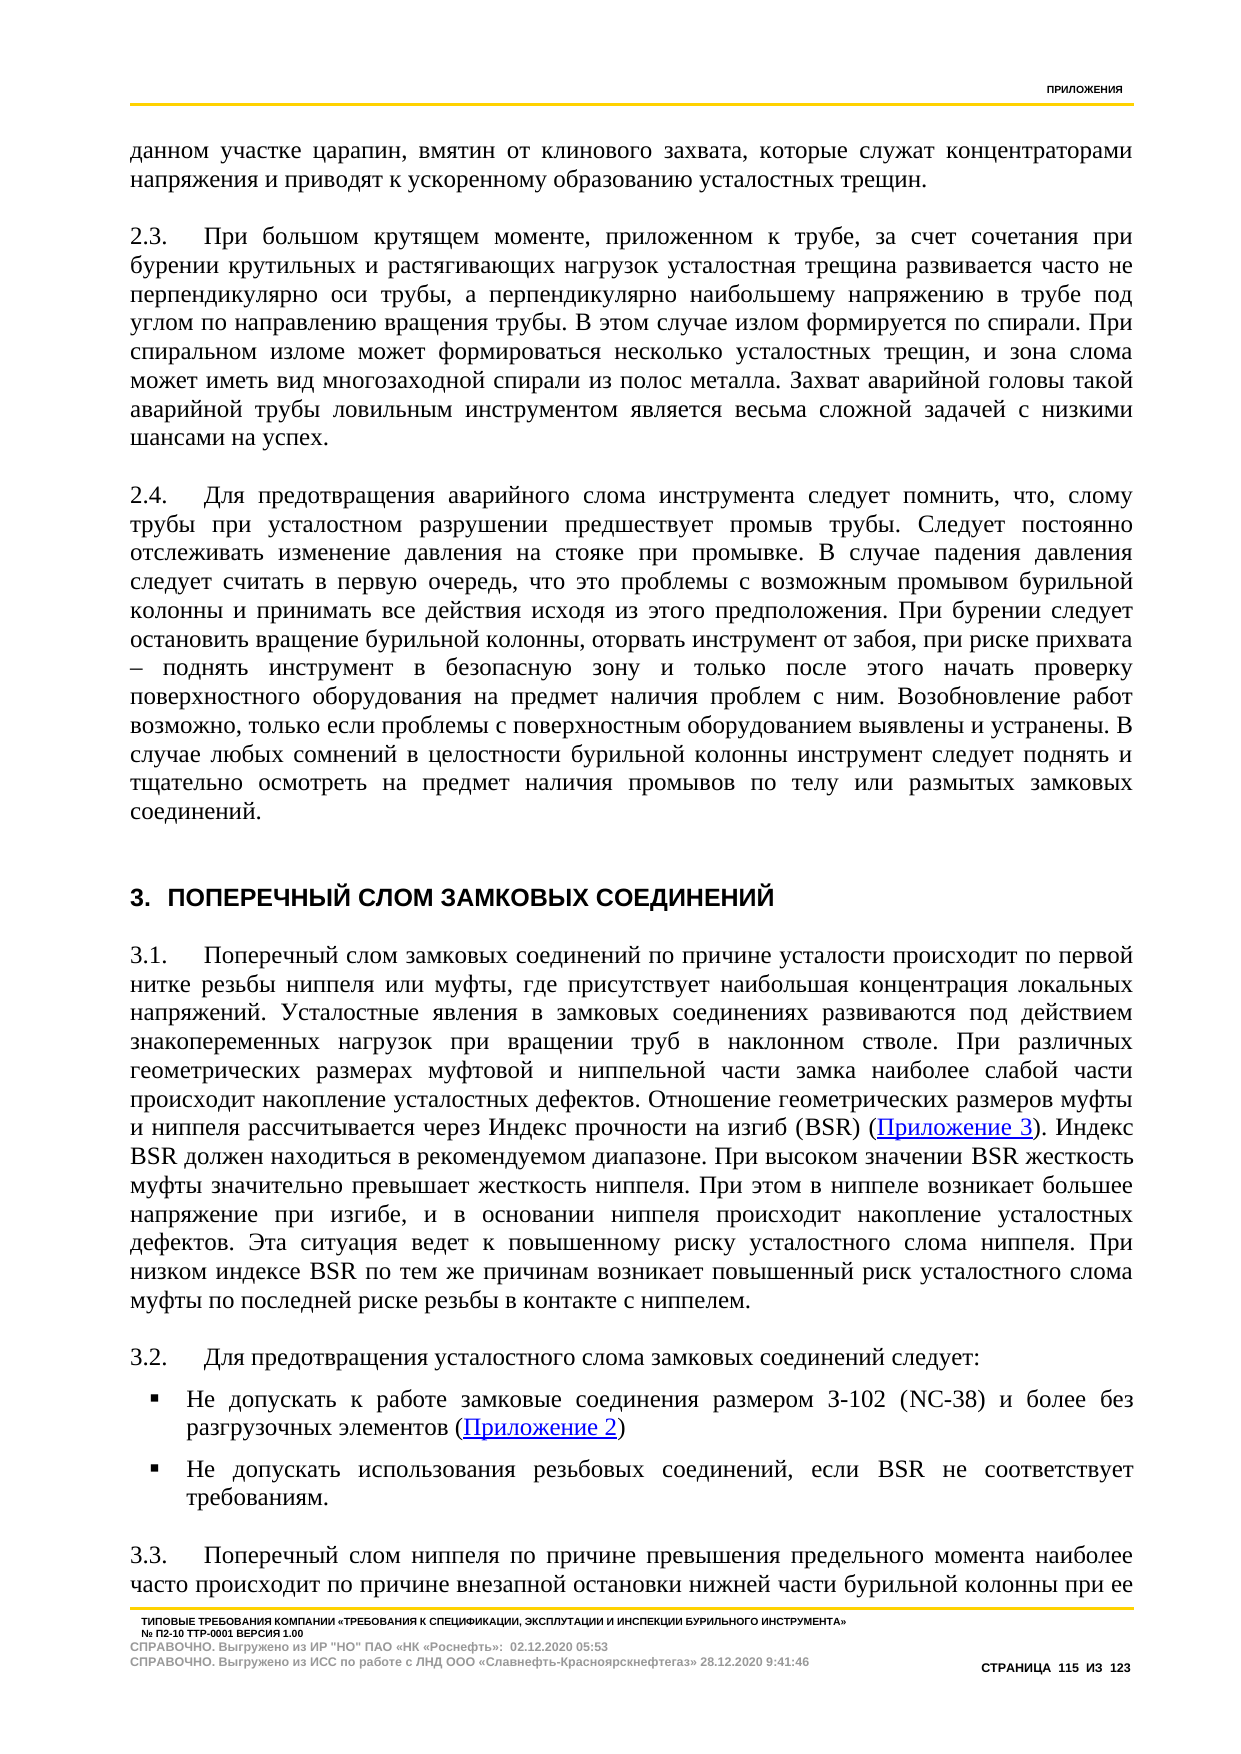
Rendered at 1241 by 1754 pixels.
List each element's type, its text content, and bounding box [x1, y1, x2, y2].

list При большом крутящем моменте, приложенном к трубе, за счет сочетания при бурении крутильных и растягивающих нагрузок усталостная трещина развивается часто не перпендикулярно оси трубы, а перпендикулярно наибольшему напряжению в трубе под углом по направлению вращения трубы. В этом случае излом формируется по спирали. При спиральном изломе может формироваться несколько усталостных трещин, и зона слома может иметь вид многозаходной спирали из полос металла. Захват аварийной головы такой аварийной трубы ловильным инструментом является весьма сложной задачей с низкими шансами на успех. [130, 221, 1134, 451]
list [130, 135, 1134, 192]
list Для предотвращения усталостного слома замковых соединений следует: [130, 1342, 1134, 1371]
list Не допускать использования резьбовых соединений, если BSR не соответствует требованиям. [149, 1454, 1134, 1511]
list ПОПЕРЕЧНЫЙ СЛОМ ЗАМКОВЫХ СОЕДИНЕНИЙ [130, 882, 1134, 911]
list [130, 1540, 1134, 1597]
list Поперечный слом замковых соединений по причине усталости происходит по первой нитке резьбы ниппеля или муфты, где присутствует наибольшая концентрация локальных напряжений. Усталостные явления в замковых соединениях развиваются под действием знакопеременных нагрузок при вращении труб в наклонном стволе. При различных геометрических размерах муфтовой и ниппельной части замка наиболее слабой части происходит накопление усталостных дефектов. Отношение геометрических размеров муфты и ниппеля рассчитывается через Индекс прочности на изгиб (BSR) (Приложение 3). Индекс BSR должен находиться в рекомендуемом диапазоне. При высоком значении BSR жесткость муфты значительно превышает жесткость ниппеля. При этом в ниппеле возникает большее напряжение при изгибе, и в основании ниппеля происходит накопление усталостных дефектов. Эта ситуация ведет к повышенному риску усталостного слома ниппеля. При низком индексе BSR по тем же причинам возникает повышенный риск усталостного слома муфты по последней риске резьбы в контакте с ниппелем. [130, 940, 1134, 1314]
list Для предотвращения аварийного слома инструмента следует помнить, что, слому трубы при усталостном разрушении предшествует промыв трубы. Следует постоянно отслеживать изменение давления на стояке при промывке. В случае падения давления следует считать в первую очередь, что это проблемы с возможным промывом бурильной колонны и принимать все действия исходя из этого предположения. При бурении следует остановить вращение бурильной колонны, оторвать инструмент от забоя, при риске прихвата – поднять инструмент в безопасную зону и только после этого начать проверку поверхностного оборудования на предмет наличия проблем с ним. Возобновление работ возможно, только если проблемы с поверхностным оборудованием выявлены и устранены. В случае любых сомнений в целостности бурильной колонны инструмент следует поднять и тщательно осмотреть на предмет наличия промывов по телу или размытых замковых соединений. [130, 480, 1134, 825]
list Не допускать к работе замковые соединения размером З-102 (NC-38) и более без разгрузочных элементов (Приложение 2) [149, 1384, 1134, 1441]
